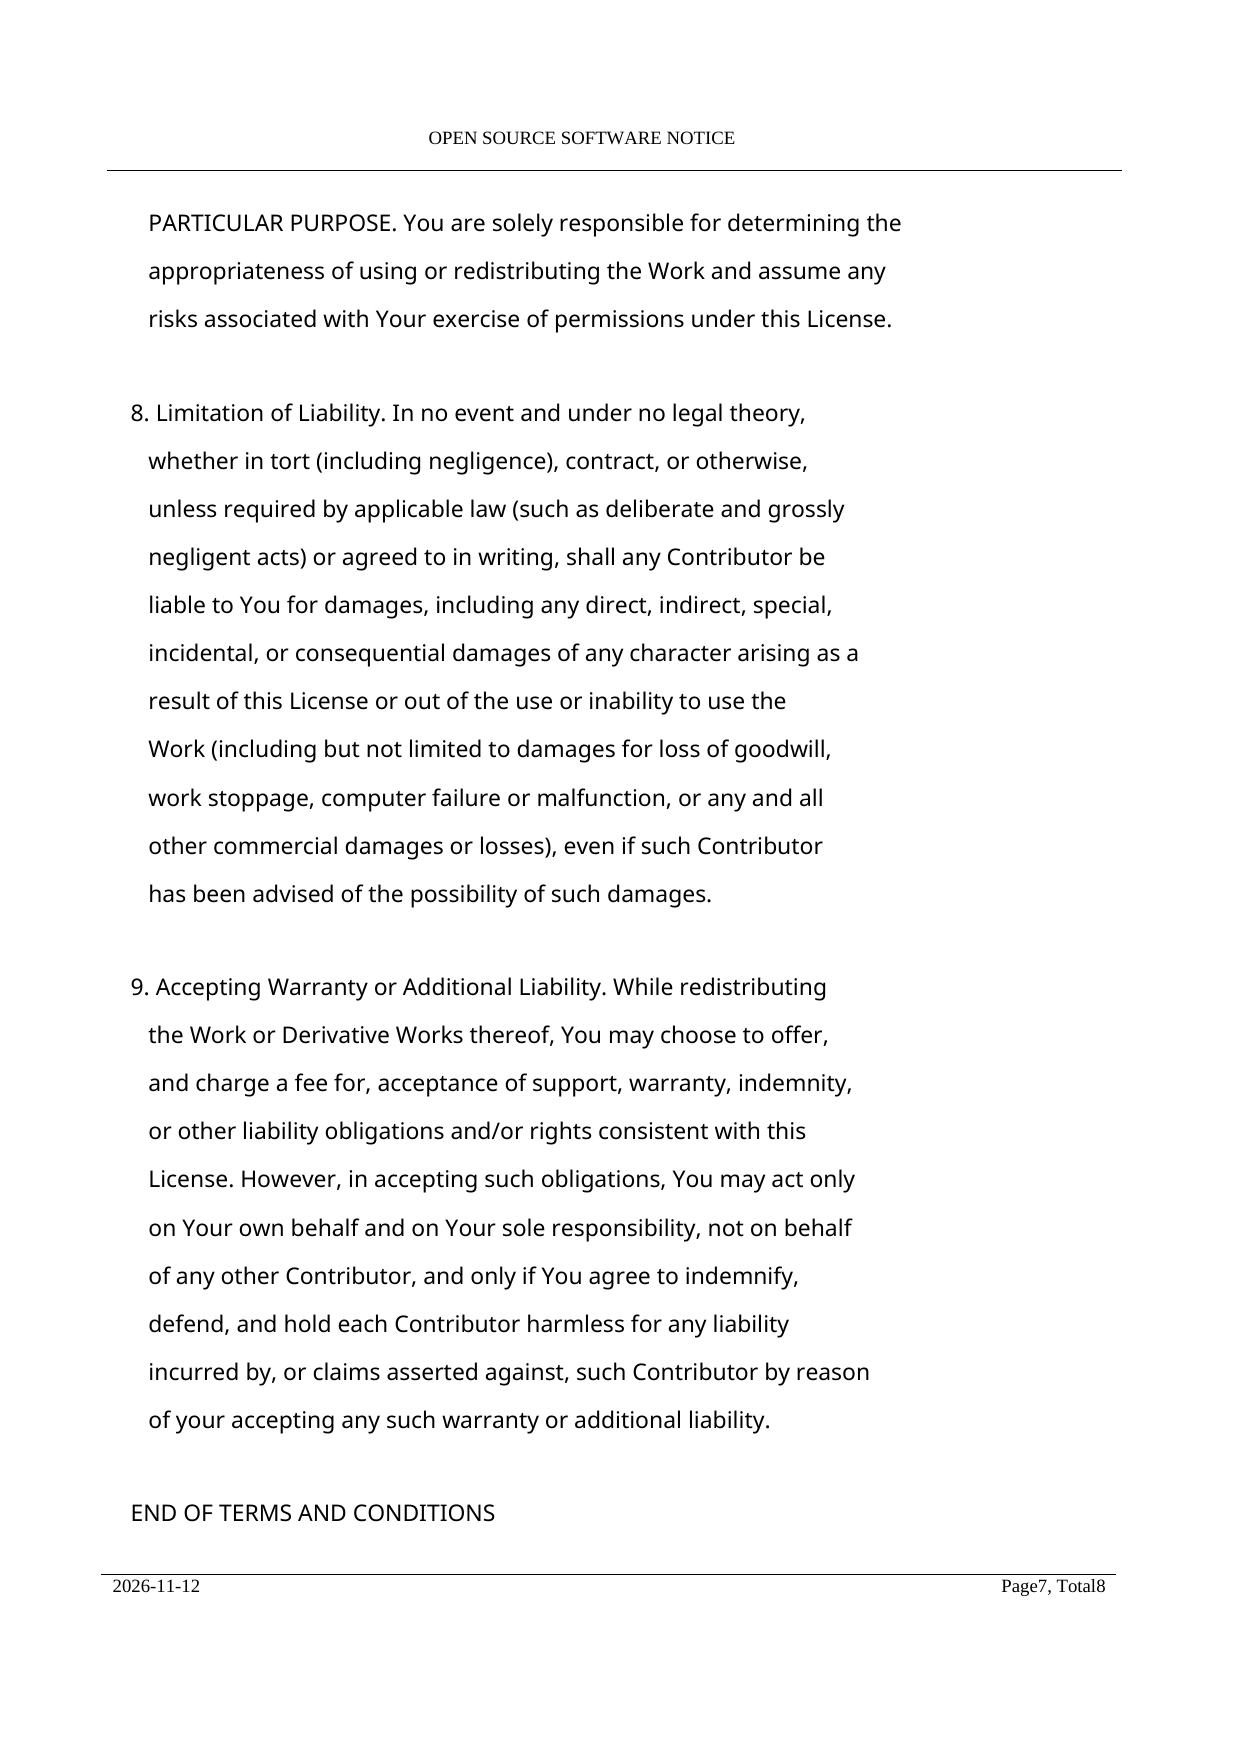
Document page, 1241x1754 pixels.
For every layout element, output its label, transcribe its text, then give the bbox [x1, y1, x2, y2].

text negligent acts) or agreed to in writing, shall any Contributor be [112, 540, 1128, 573]
text or other liability obligations and/or rights consistent with this [112, 1115, 1128, 1147]
text Work (including but not limited to damages for loss of goodwill, [112, 733, 1128, 765]
text and charge a fee for, acceptance of support, warranty, indemnity, [112, 1067, 1128, 1099]
text result of this License or out of the use or inability to use the [112, 684, 1128, 717]
text PARTICULAR PURPOSE. You are solely responsible for determining the [112, 206, 1128, 239]
text License. However, in accepting such obligations, You may act only [112, 1163, 1128, 1195]
text 9. Accepting Warranty or Additional Liability. While redistributing [112, 970, 1128, 1003]
text on Your own behalf and on Your sole responsibility, not on behalf [112, 1211, 1128, 1243]
text defend, and hold each Contributor harmless for any liability [112, 1307, 1128, 1340]
text the Work or Derivative Works thereof, You may choose to offer, [112, 1018, 1128, 1051]
text appropriateness of using or redistributing the Work and assume any [112, 254, 1128, 287]
text END OF TERMS AND CONDITIONS [112, 1497, 1128, 1529]
text has been advised of the possibility of such damages. [112, 877, 1128, 909]
text other commercial damages or losses), even if such Contributor [112, 829, 1128, 861]
text 8. Limitation of Liability. In no event and under no legal theory, [112, 396, 1128, 428]
text work stoppage, computer failure or malfunction, or any and all [112, 781, 1128, 813]
text whether in tort (including negligence), contract, or otherwise, [112, 444, 1128, 476]
text risks associated with Your exercise of permissions under this License. [112, 303, 1128, 335]
text of your accepting any such warranty or additional liability. [112, 1403, 1128, 1436]
text incidental, or consequential damages of any character arising as a [112, 636, 1128, 669]
text liable to You for damages, including any direct, indirect, special, [112, 588, 1128, 621]
text of any other Contributor, and only if You agree to indemnify, [112, 1259, 1128, 1292]
text unless required by applicable law (such as deliberate and grossly [112, 492, 1128, 524]
text incurred by, or claims asserted against, such Contributor by reason [112, 1355, 1128, 1388]
